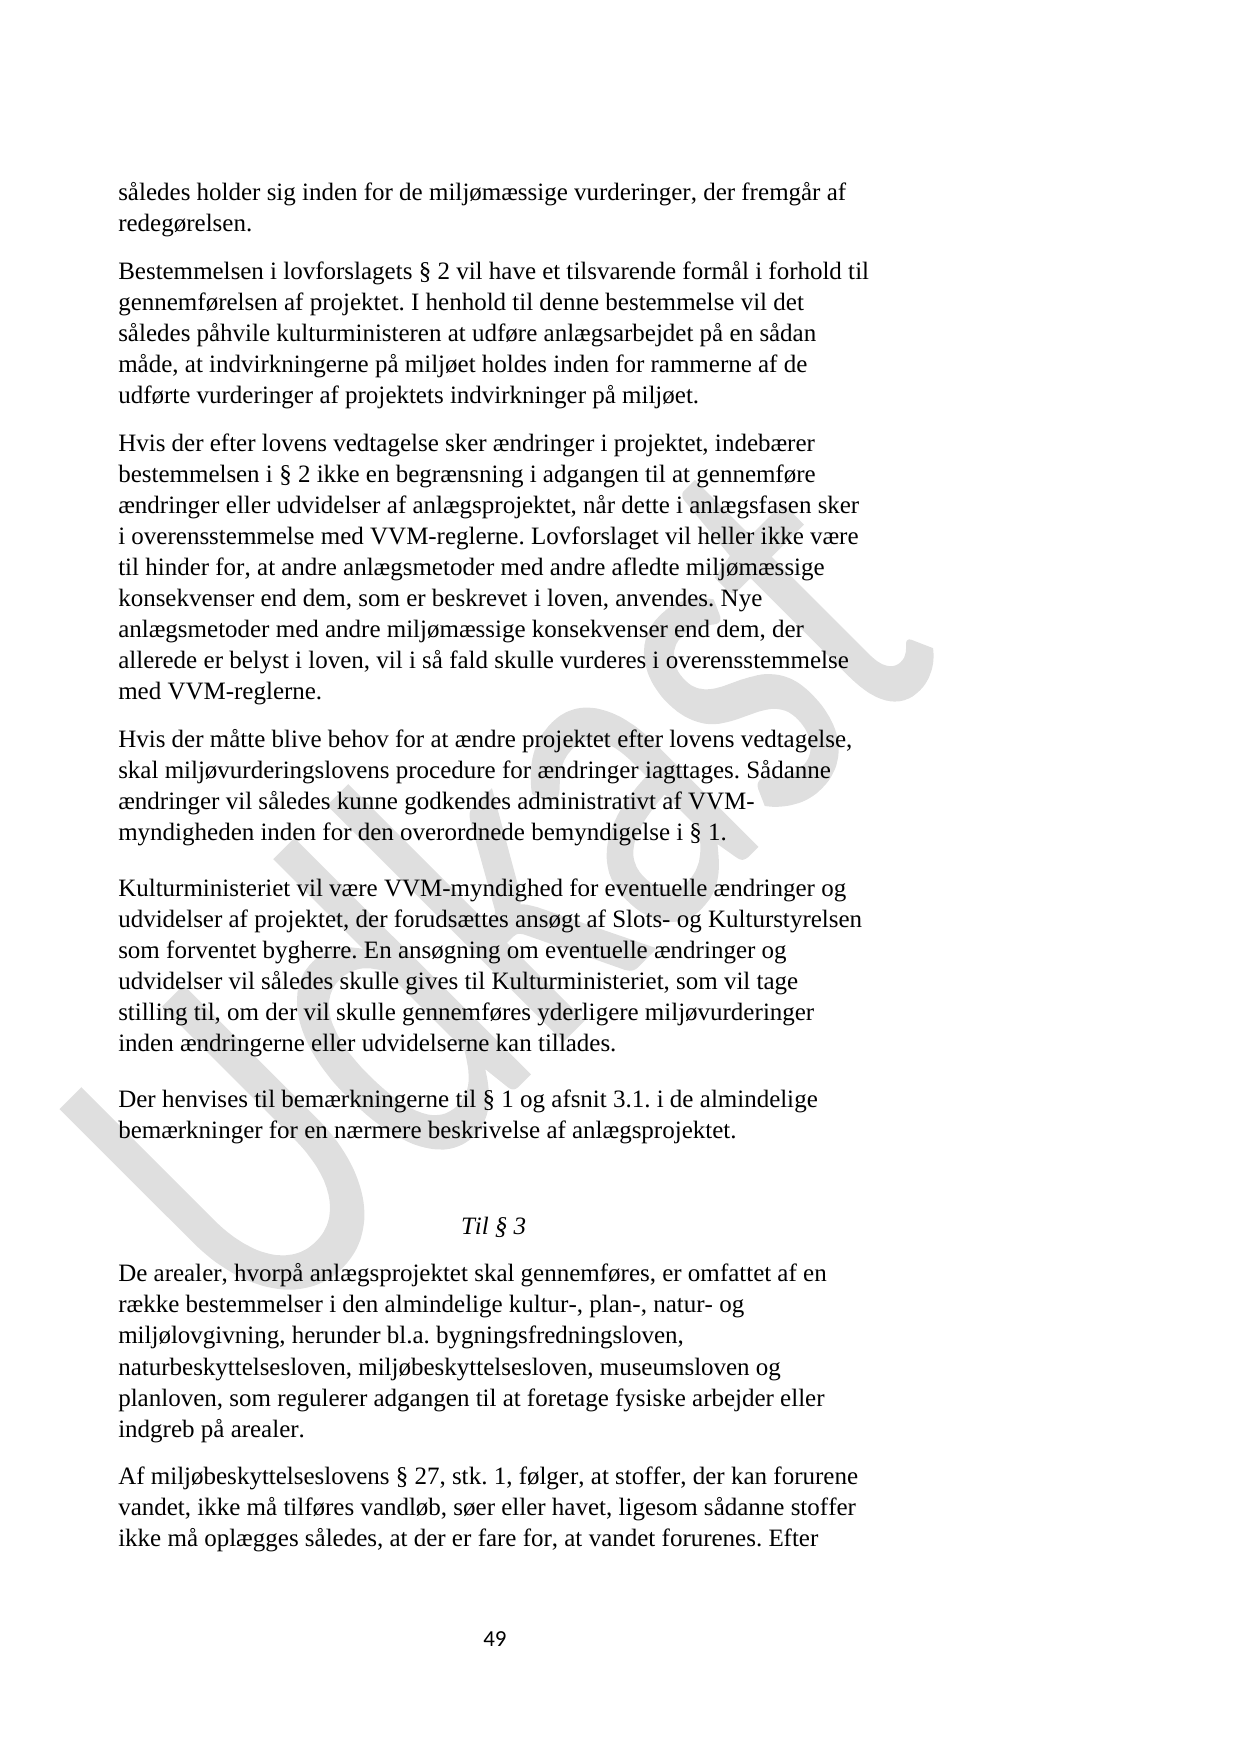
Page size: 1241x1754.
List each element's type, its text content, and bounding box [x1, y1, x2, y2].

text Hvis der efter lovens vedtagelse sker ændringer i projektet, indebærer bestemmelsen i § 2 ikke en begrænsning i adgangen til at gennemføre ændringer eller udvidelser af anlægsprojektet, når dette i anlægsfasen sker i overensstemmelse med VVM-reglerne. Lovforslaget vil heller ikke være til hinder for, at andre anlægsmetoder med andre afledte miljømæssige konsekvenser end dem, som er beskrevet i loven, anvendes. Nye anlægsmetoder med andre miljømæssige konsekvenser end dem, der allerede er belyst i loven, vil i så fald skulle vurderes i overensstemmelse med VVM-reglerne. [118, 428, 871, 705]
text Der henvises til bemærkningerne til § 1 og afsnit 3.1. i de almindelige bemærkninger for en nærmere beskrivelse af anlægsprojektet. [118, 1084, 871, 1144]
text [118, 1461, 871, 1552]
text Kulturministeriet vil være VVM-myndighed for eventuelle ændringer og udvidelser af projektet, der forudsættes ansøgt af Slots- og Kulturstyrelsen som forventet bygherre. En ansøgning om eventuelle ændringer og udvidelser vil således skulle gives til Kulturministeriet, som vil tage stilling til, om der vil skulle gennemføres yderligere miljøvurderinger inden ændringerne eller udvidelserne kan tillades. [118, 873, 871, 1057]
text Bestemmelsen i lovforslagets § 2 vil have et tilsvarende formål i forhold til gennemførelsen af projektet. I henhold til denne bestemmelse vil det således påhvile kulturministeren at udføre anlægsarbejdet på en sådan måde, at indvirkningerne på miljøet holdes inden for rammerne af de udførte vurderinger af projektets indvirkninger på miljøet. [118, 256, 871, 409]
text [118, 177, 871, 237]
text Hvis der måtte blive behov for at ændre projektet efter lovens vedtagelse, skal miljøvurderingslovens procedure for ændringer iagttages. Sådanne ændringer vil således kunne godkendes administrativt af VVM-myndigheden inden for den overordnede bemyndigelse i § 1. [118, 724, 871, 846]
text Til § 3 [118, 1211, 871, 1239]
text De arealer, hvorpå anlægsprojektet skal gennemføres, er omfattet af en række bestemmelser i den almindelige kultur-, plan-, natur- og miljølovgivning, herunder bl.a. bygningsfredningsloven, naturbeskyttelsesloven, miljøbeskyttelsesloven, museumsloven og planloven, som regulerer adgangen til at foretage fysiske arbejder eller indgreb på arealer. [118, 1258, 871, 1442]
